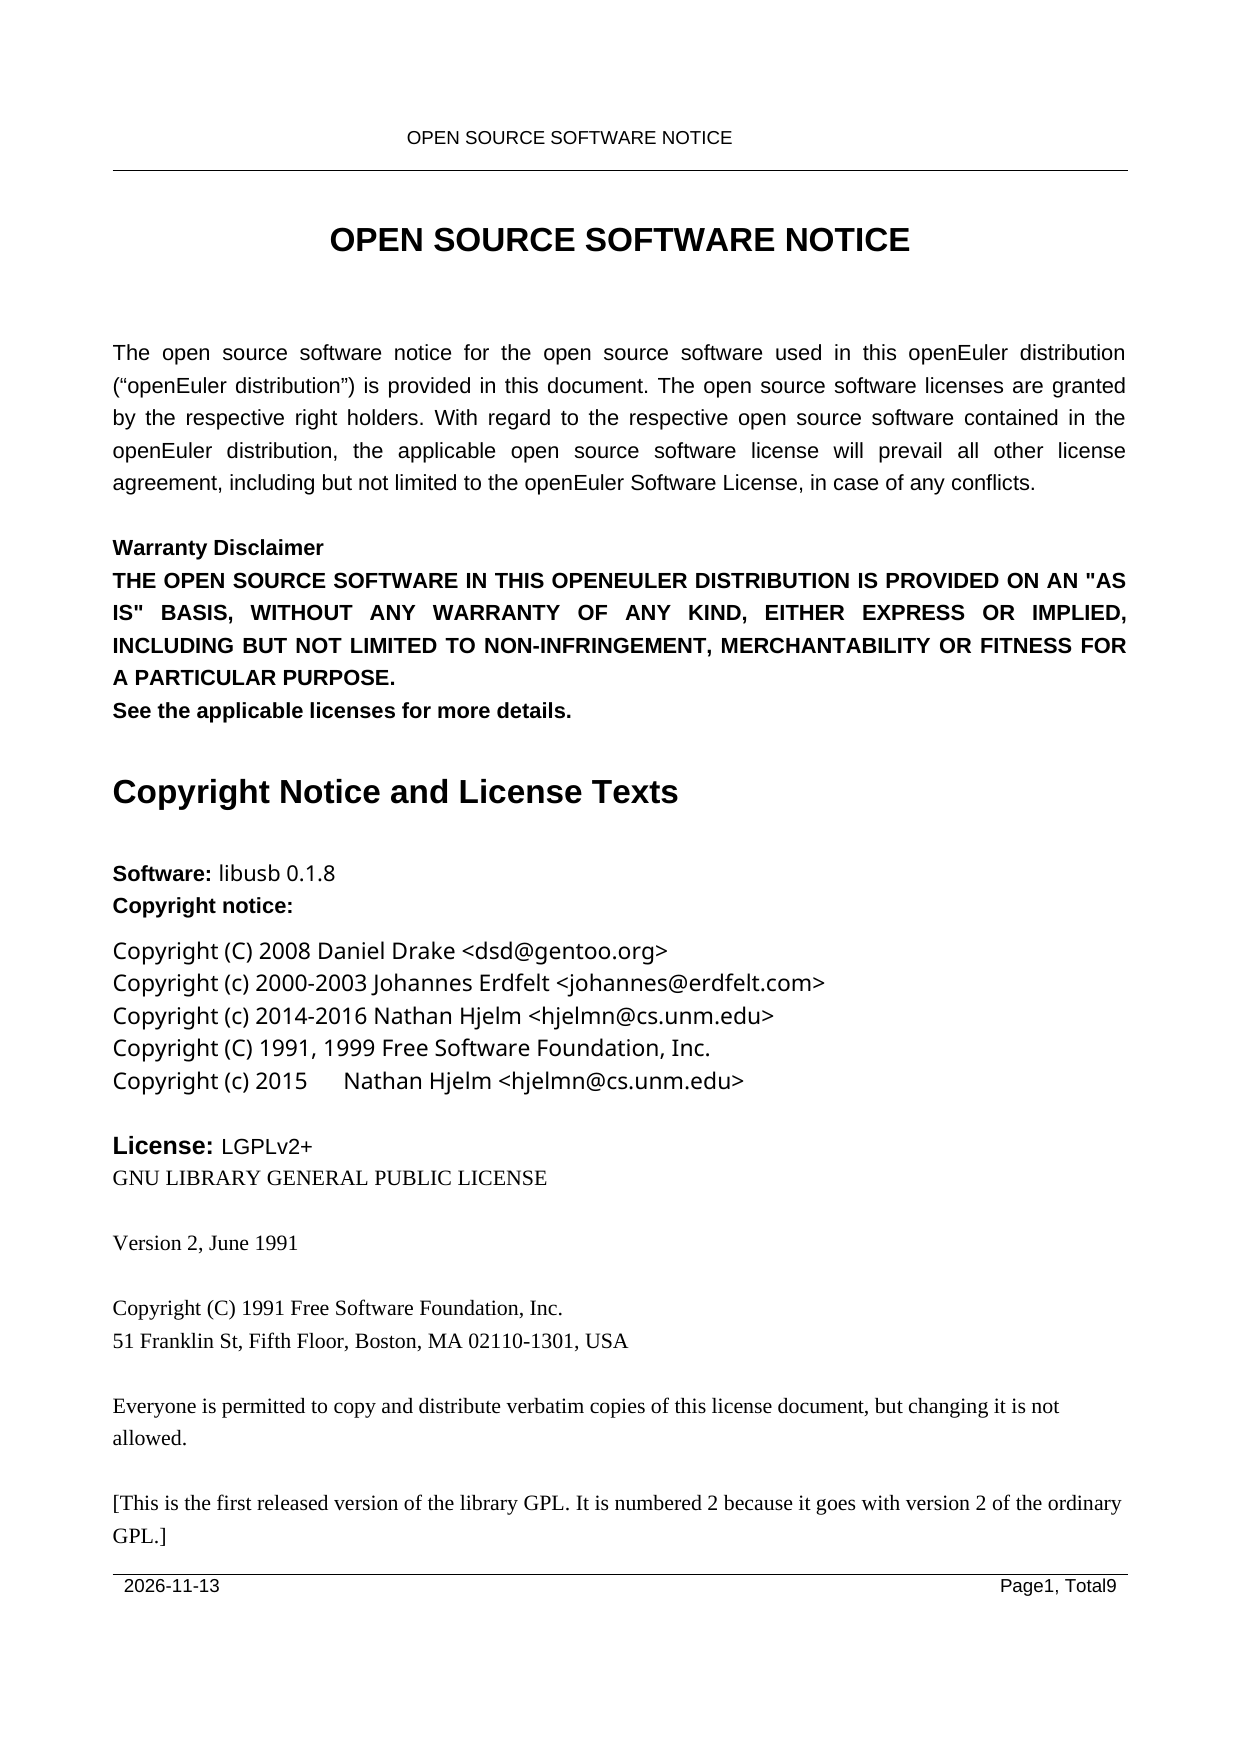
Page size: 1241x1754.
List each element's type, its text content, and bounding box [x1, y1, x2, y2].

text Copyright (C) 2008 Daniel Drake <dsd@gentoo.org> Copyright (c) 2000-2003 Johannes Erdfelt <johannes@erdfelt.com> Copyright (c) 2014-2016 Nathan Hjelm <hjelmn@cs.unm.edu> Copyright (C) 1991, 1999 Free Software Foundation, Inc. Copyright (c) 2015 Nathan Hjelm <hjelmn@cs.unm.edu> [112, 934, 1128, 1129]
text THE OPEN SOURCE SOFTWARE IN THIS OPENEULER DISTRIBUTION IS PROVIDED ON AN "AS IS" BASIS, WITHOUT ANY WARRANTY OF ANY KIND, EITHER EXPRESS OR IMPLIED, INCLUDING BUT NOT LIMITED TO NON-INFRINGEMENT, MERCHANTABILITY OR FITNESS FOR A PARTICULAR PURPOSE. See the applicable licenses for more details. [112, 564, 1128, 726]
text Copyright Notice and License Texts [112, 759, 1128, 824]
text The open source software notice for the open source software used in this openEuler distribution (“openEuler distribution”) is provided in this document. The open source software licenses are granted by the respective right holders. With regard to the respective open source software contained in the openEuler distribution, the applicable open source software license will prevail all other license agreement, including but not limited to the openEuler Software License, in case of any conflicts. [112, 336, 1128, 499]
text Warranty Disclaimer [112, 531, 1128, 564]
text License: LGPLv2+ [112, 1129, 1128, 1161]
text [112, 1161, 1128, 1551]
text Copyright notice: [112, 889, 1128, 921]
text OPEN SOURCE SOFTWARE NOTICE [112, 206, 1128, 271]
title Software: libusb 0.1.8 [112, 856, 1128, 889]
